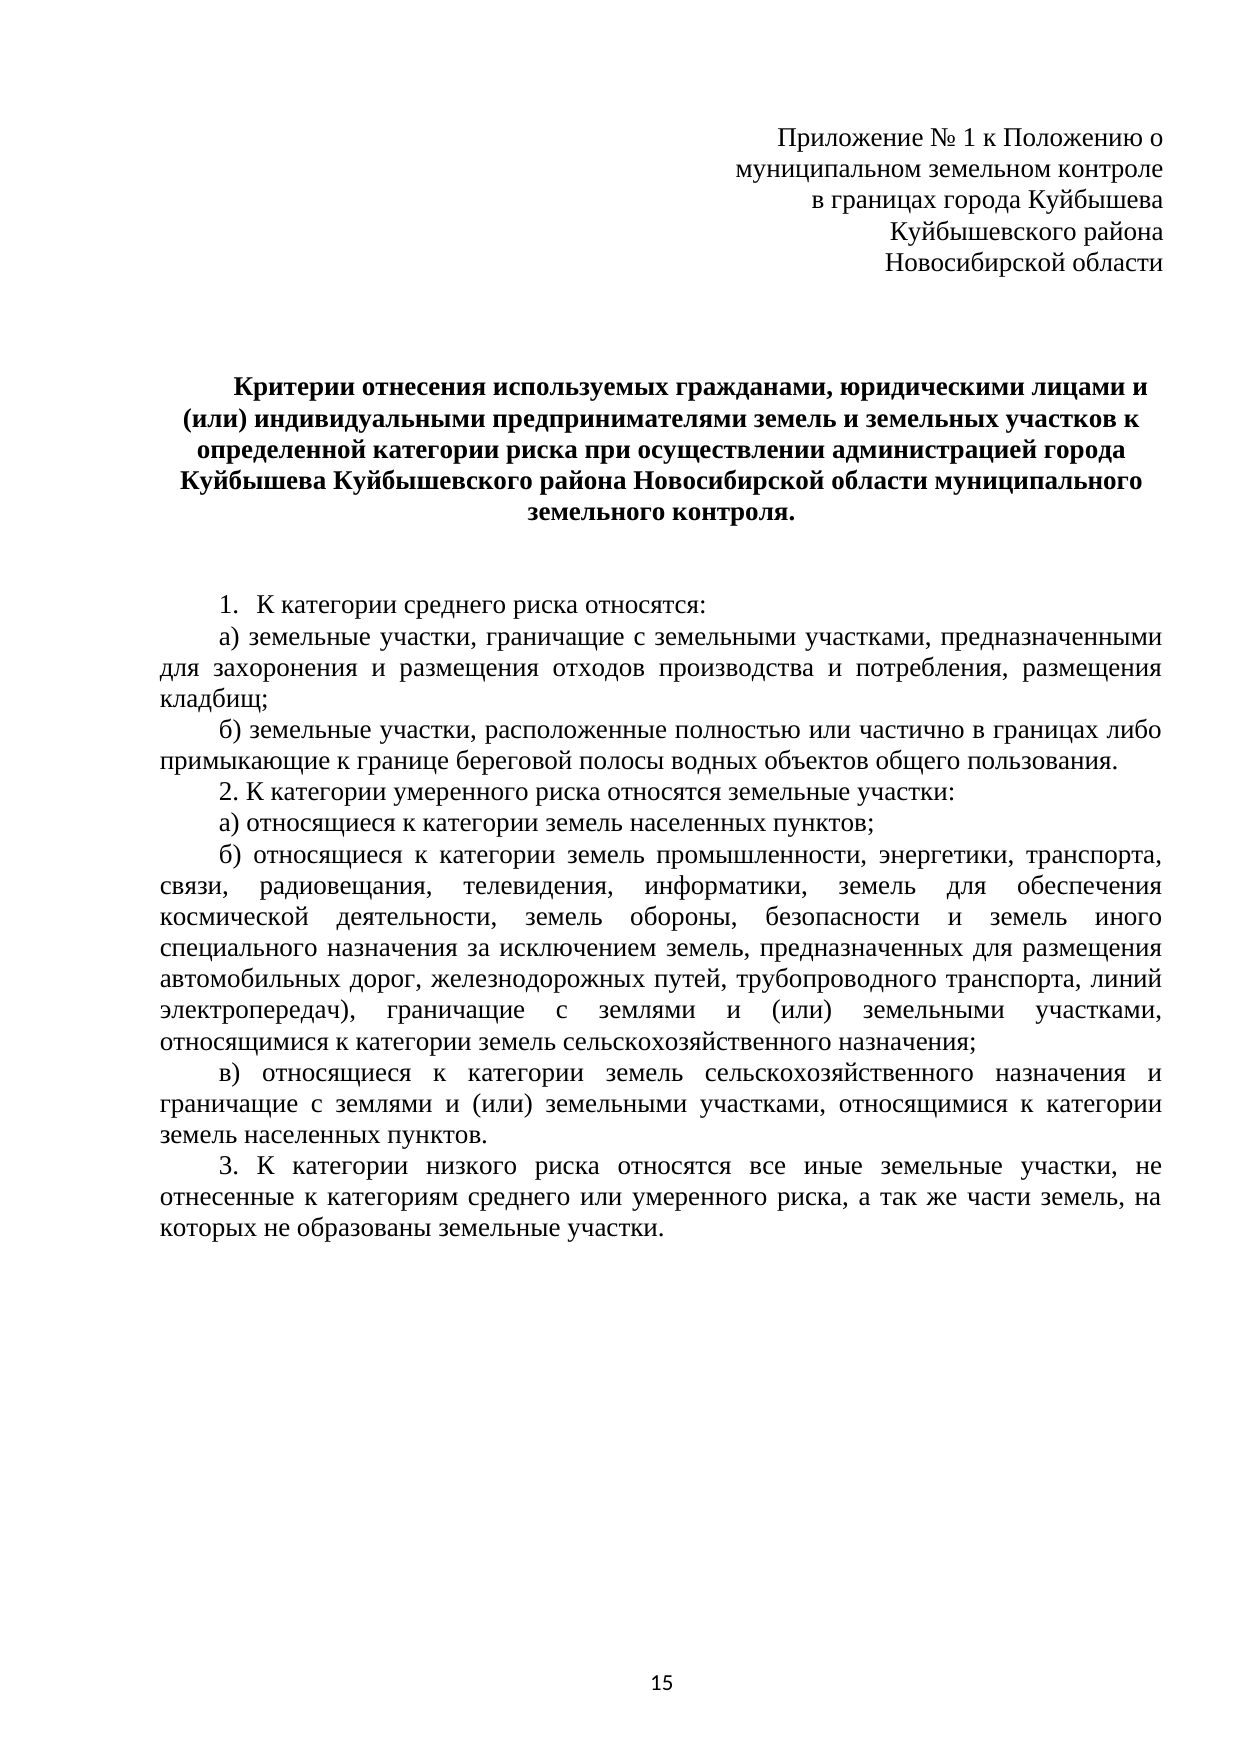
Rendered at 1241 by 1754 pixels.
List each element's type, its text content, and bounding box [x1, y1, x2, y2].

text Критерии отнесения используемых гражданами, юридическими лицами и (или) индивидуальными предпринимателями земель и земельных участков к определенной категории риска при осуществлении администрацией города Куйбышева Куйбышевского района Новосибирской области муниципального земельного контроля. [159, 371, 1163, 526]
text в границах города Куйбышева [159, 184, 1163, 215]
list б) относящиеся к категории земель промышленности, энергетики, транспорта, связи, радиовещания, телевидения, информатики, земель для обеспечения космической деятельности, земель обороны, безопасности и земель иного специального назначения за исключением земель, предназначенных для размещения автомобильных дорог, железнодорожных путей, трубопроводного транспорта, линий электропередач), граничащие с землями и (или) земельными участками, относящимися к категории земель сельскохозяйственного назначения; [159, 838, 1163, 1056]
list 3. К категории низкого риска относятся все иные земельные участки, не отнесенные к категориям среднего или умеренного риска, а так же части земель, на которых не образованы земельные участки. [159, 1149, 1163, 1243]
list а) земельные участки, граничащие с земельными участками, предназначенными для захоронения и размещения отходов производства и потребления, размещения кладбищ; [159, 620, 1163, 713]
list в) относящиеся к категории земель сельскохозяйственного назначения и граничащие с землями и (или) земельными участками, относящимися к категории земель населенных пунктов. [159, 1056, 1163, 1149]
list К категории среднего риска относятся: [218, 588, 1163, 620]
text Новосибирской области [159, 246, 1163, 277]
list а) относящиеся к категории земель населенных пунктов; [159, 807, 1163, 838]
text муниципальном земельном контроле [159, 152, 1163, 184]
list б) земельные участки, расположенные полностью или частично в границах либо примыкающие к границе береговой полосы водных объектов общего пользования. [159, 713, 1163, 775]
text Приложение № 1 к Положению о [159, 121, 1163, 152]
list 2. К категории умеренного риска относятся земельные участки: [159, 775, 1163, 807]
text Куйбышевского района [159, 215, 1163, 246]
